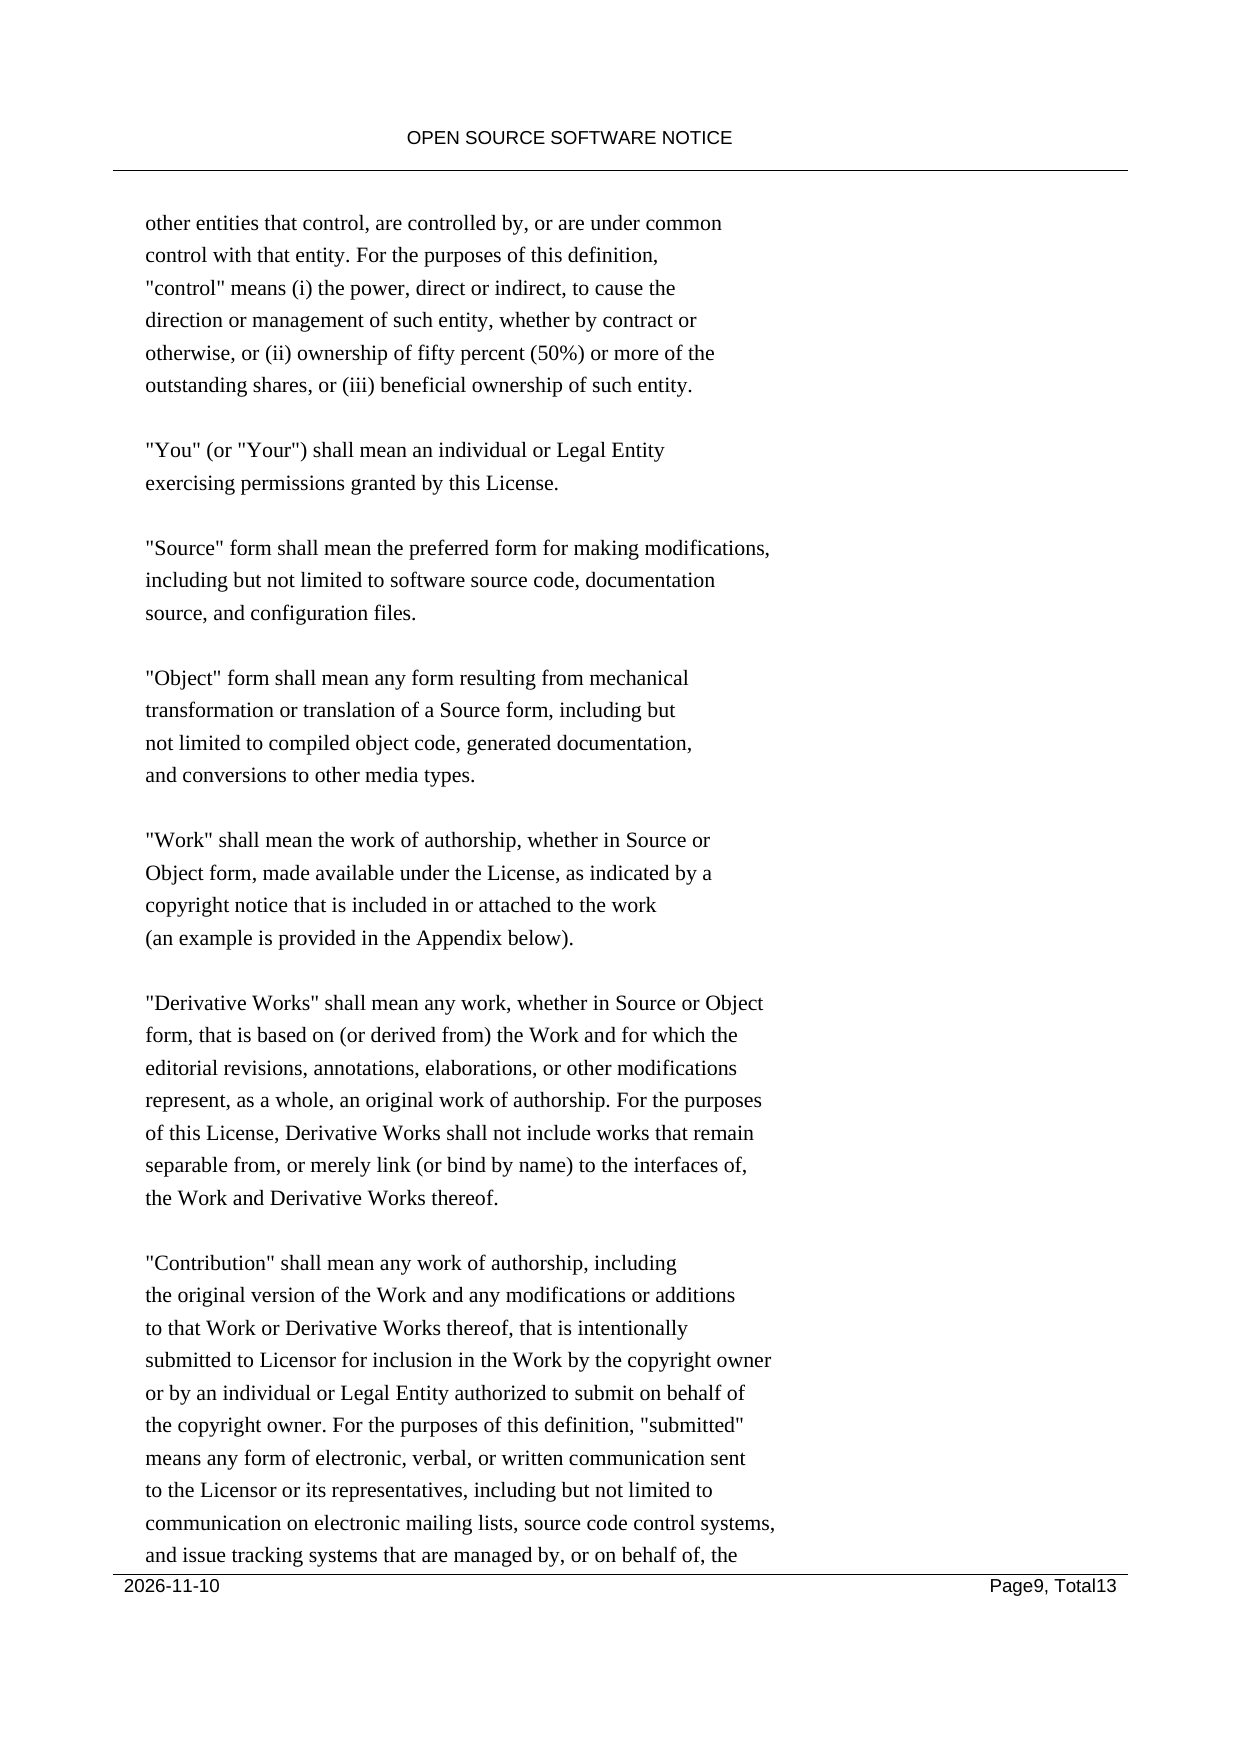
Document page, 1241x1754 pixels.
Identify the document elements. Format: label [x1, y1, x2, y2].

text [112, 206, 1128, 1571]
